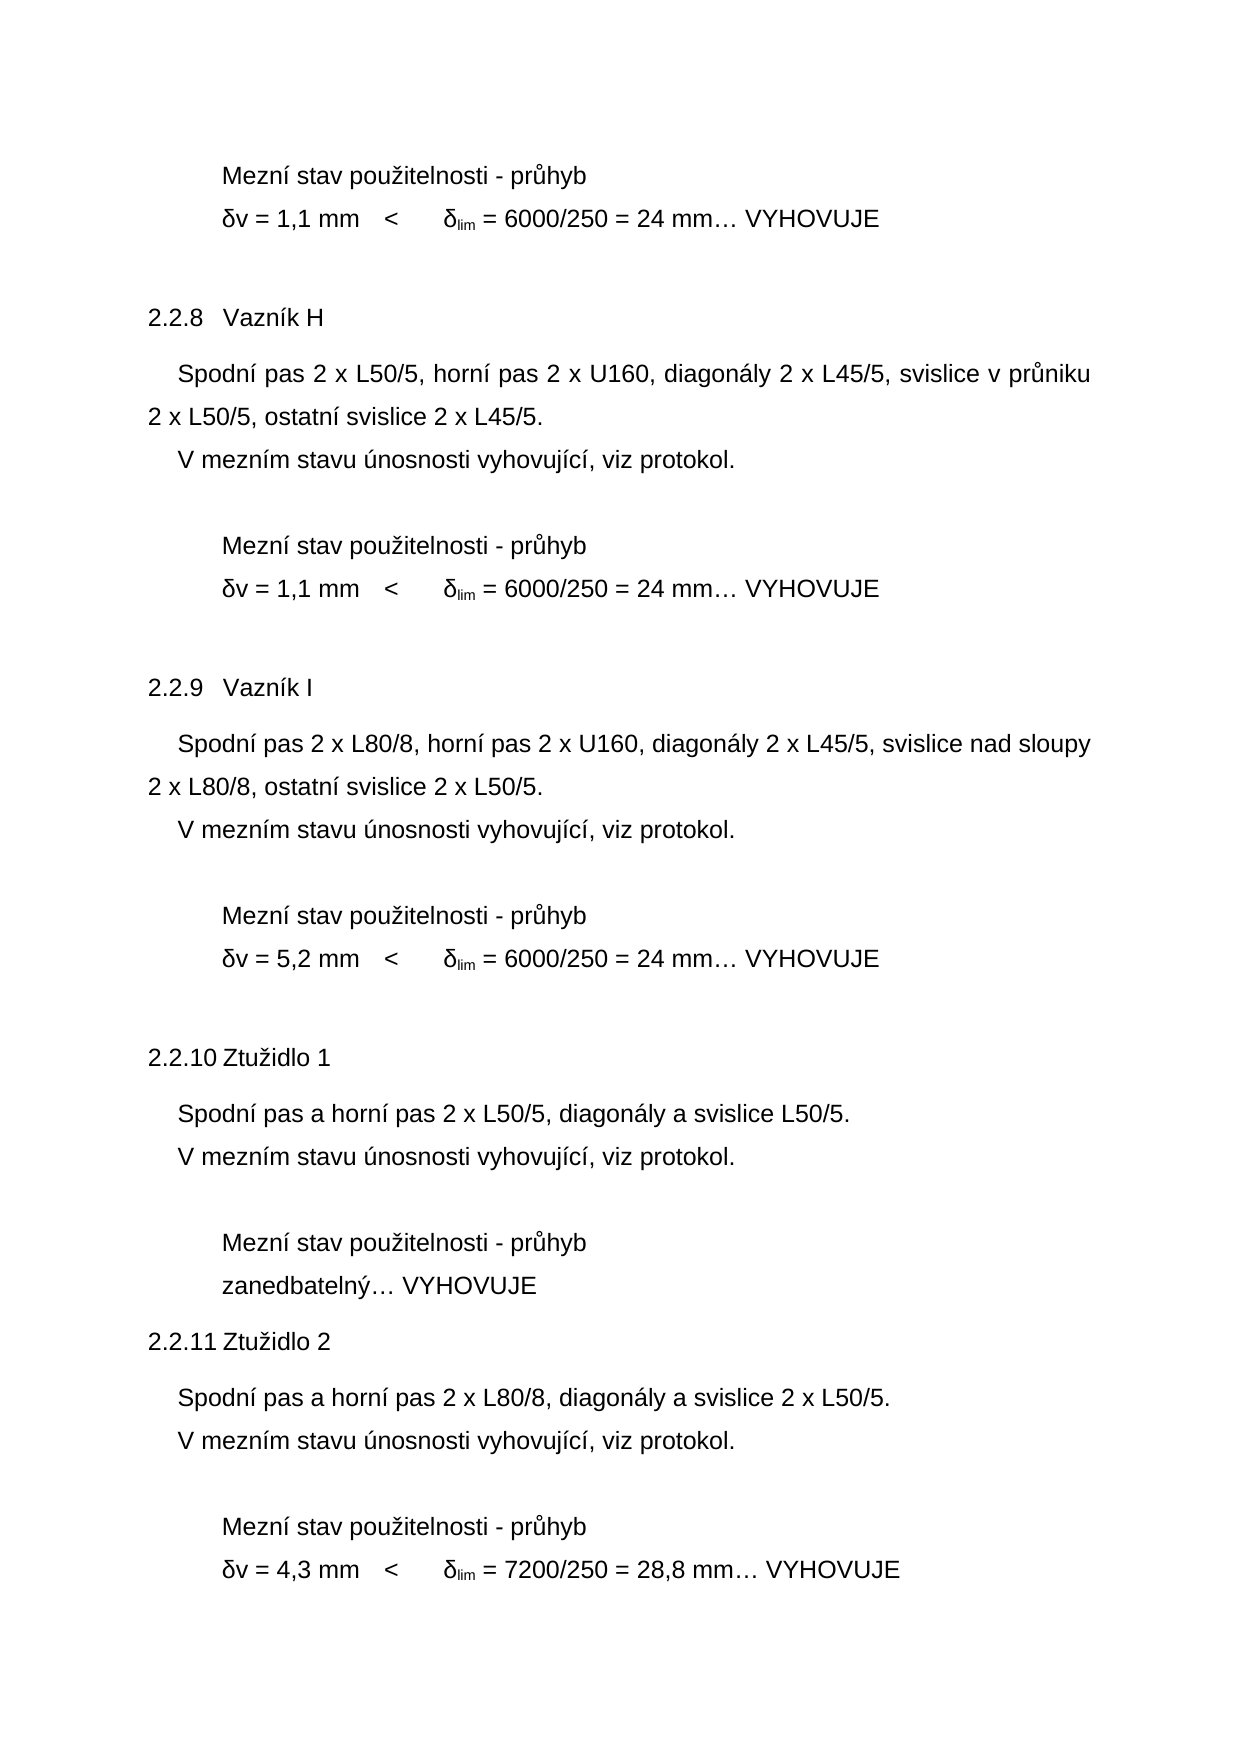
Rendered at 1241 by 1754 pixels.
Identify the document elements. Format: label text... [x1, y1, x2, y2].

subtitle Vazník H [148, 303, 1092, 332]
text Spodní pas 2 x L80/8, horní pas 2 x U160, diagonály 2 x L45/5, svislice nad sloupy 2 x L80/8, ostatní svislice 2 x L50/5. [148, 729, 1092, 801]
text Spodní pas 2 x L50/5, horní pas 2 x U160, diagonály 2 x L45/5, svislice v průniku 2 x L50/5, ostatní svislice 2 x L45/5. [148, 359, 1092, 431]
text Mezní stav použitelnosti - průhyb [148, 1512, 1092, 1541]
text Mezní stav použitelnosti - průhyb [148, 161, 1092, 190]
subtitle Ztužidlo 2 [148, 1327, 1092, 1356]
text δv = 4,3 mm ˂ δlim = 7200/250 = 28,8 mm… VYHOVUJE [148, 1555, 1092, 1584]
text V mezním stavu únosnosti vyhovující, viz protokol. [148, 445, 1092, 474]
text Mezní stav použitelnosti - průhyb [148, 531, 1092, 560]
text Mezní stav použitelnosti - průhyb [148, 901, 1092, 930]
subtitle Ztužidlo 1 [148, 1043, 1092, 1072]
subtitle Vazník I [148, 673, 1092, 702]
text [148, 1426, 1092, 1454]
text V mezním stavu únosnosti vyhovující, viz protokol. [148, 815, 1092, 844]
text δv = 1,1 mm ˂ δlim = 6000/250 = 24 mm… VYHOVUJE [148, 204, 1092, 233]
text zanedbatelný… VYHOVUJE [148, 1271, 1092, 1300]
text δv = 1,1 mm ˂ δlim = 6000/250 = 24 mm… VYHOVUJE [148, 574, 1092, 603]
text Spodní pas a horní pas 2 x L50/5, diagonály a svislice L50/5. [148, 1099, 1092, 1127]
text Spodní pas a horní pas 2 x L80/8, diagonály a svislice 2 x L50/5. [148, 1382, 1092, 1411]
text Mezní stav použitelnosti - průhyb [148, 1228, 1092, 1257]
text δv = 5,2 mm ˂ δlim = 6000/250 = 24 mm… VYHOVUJE [148, 944, 1092, 973]
text V mezním stavu únosnosti vyhovující, viz protokol. [148, 1142, 1092, 1171]
